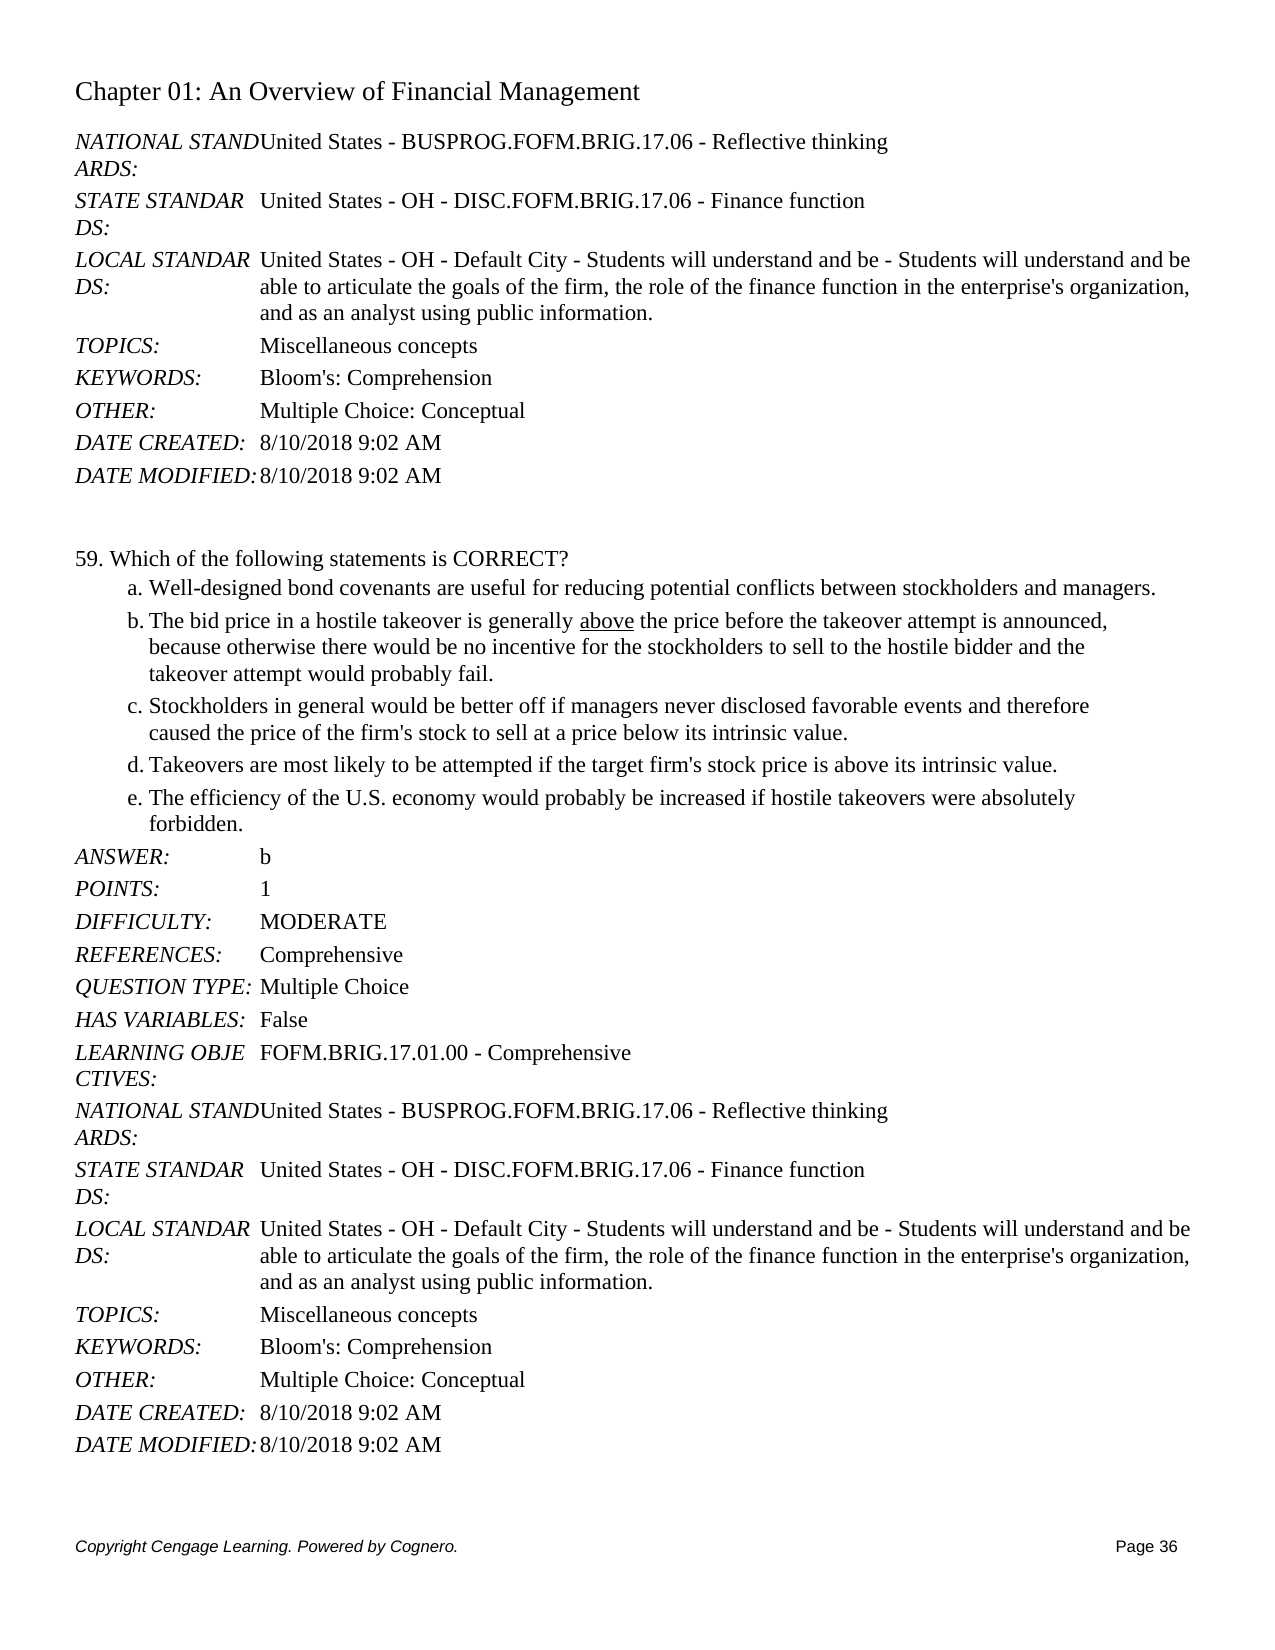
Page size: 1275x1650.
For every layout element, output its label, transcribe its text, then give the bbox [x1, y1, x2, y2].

table_header 59. Which of the following statements is CORRECT? [75, 545, 1200, 1487]
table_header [75, 125, 1200, 518]
